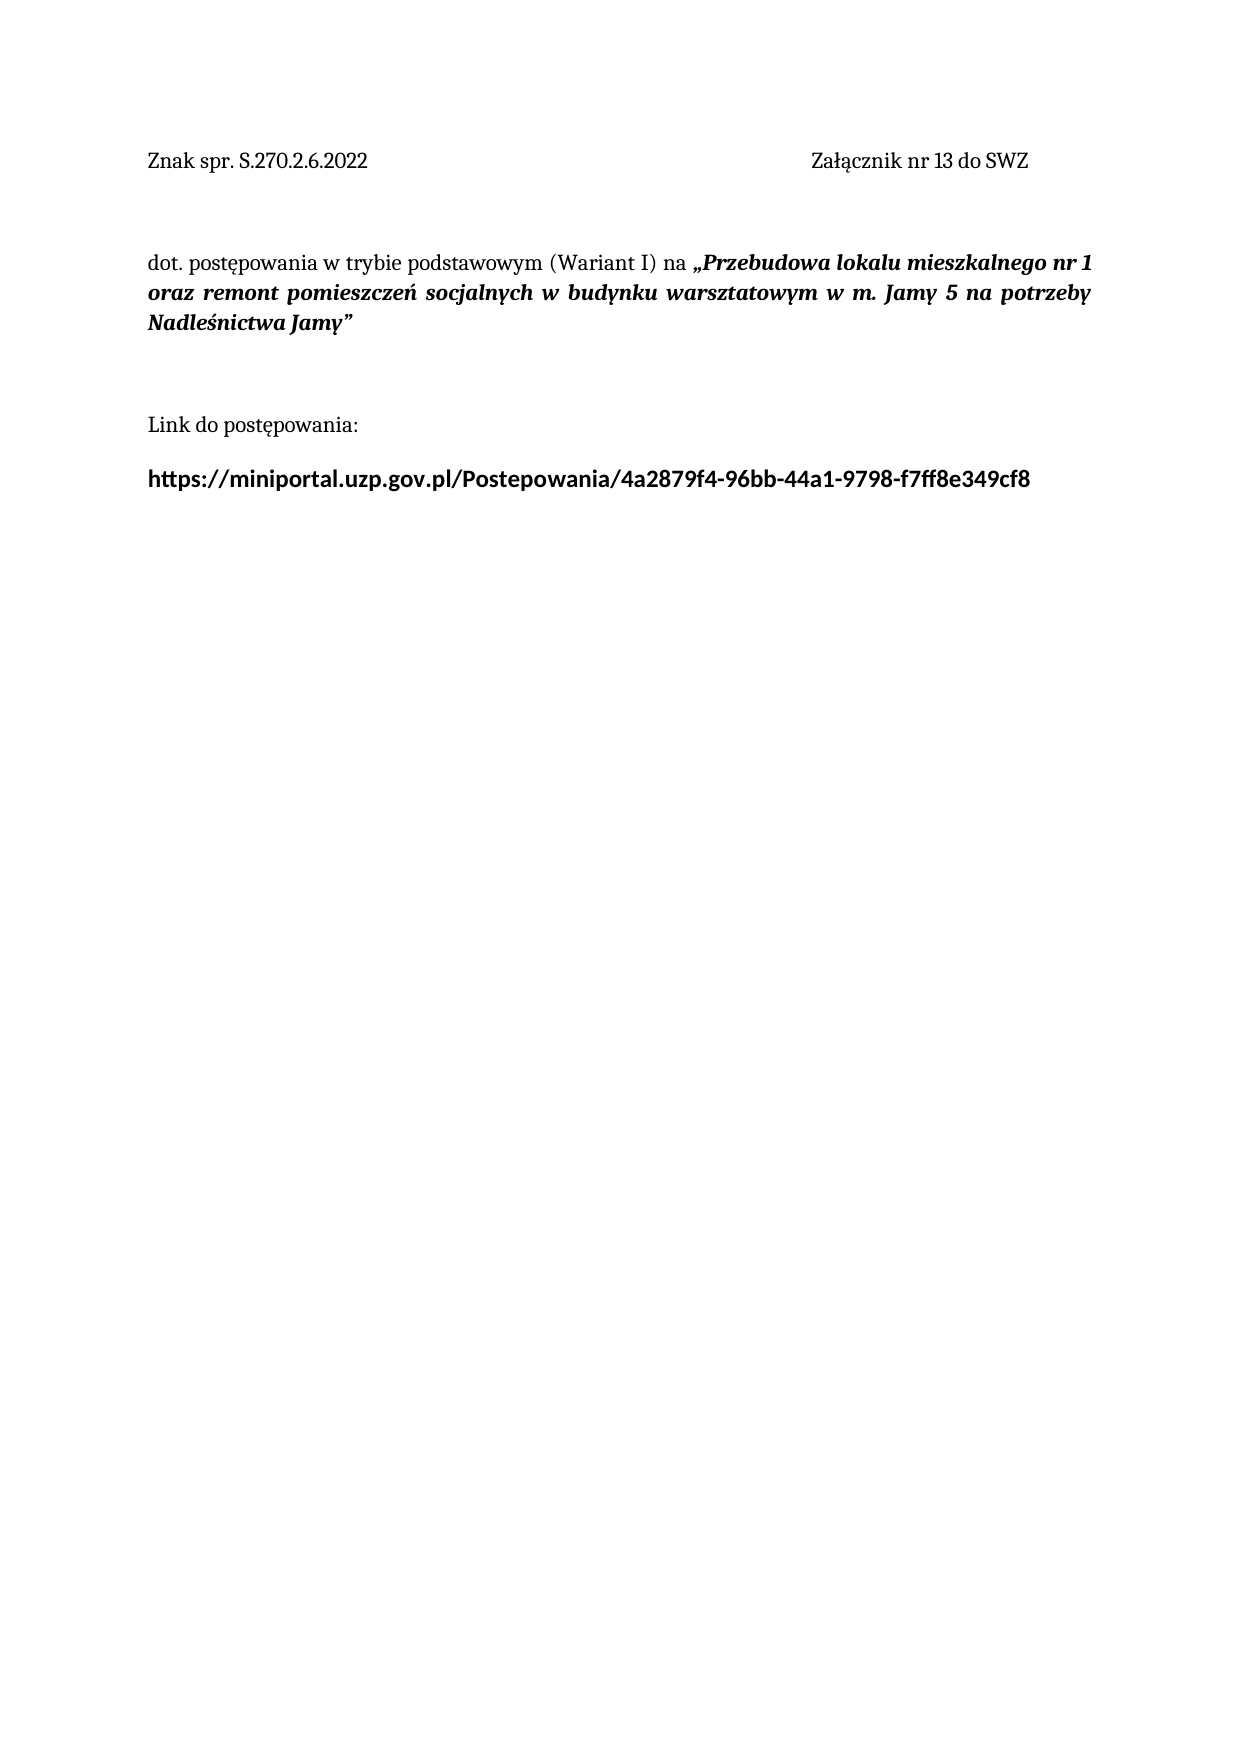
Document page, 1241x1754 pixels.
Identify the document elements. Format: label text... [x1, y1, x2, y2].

text dot. postępowania w trybie podstawowym (Wariant I) na „Przebudowa lokalu mieszkalnego nr 1 oraz remont pomieszczeń socjalnych w budynku warsztatowym w m. Jamy 5 na potrzeby Nadleśnictwa Jamy” [148, 250, 1093, 336]
text Link do postępowania: [148, 412, 1093, 438]
text https://miniportal.uzp.gov.pl/Postepowania/4a2879f4-96bb-44a1-9798-f7ff8e349cf8 [148, 463, 1093, 494]
text Znak spr. S.270.2.6.2022 Załącznik nr 13 do SWZ [148, 148, 1093, 174]
